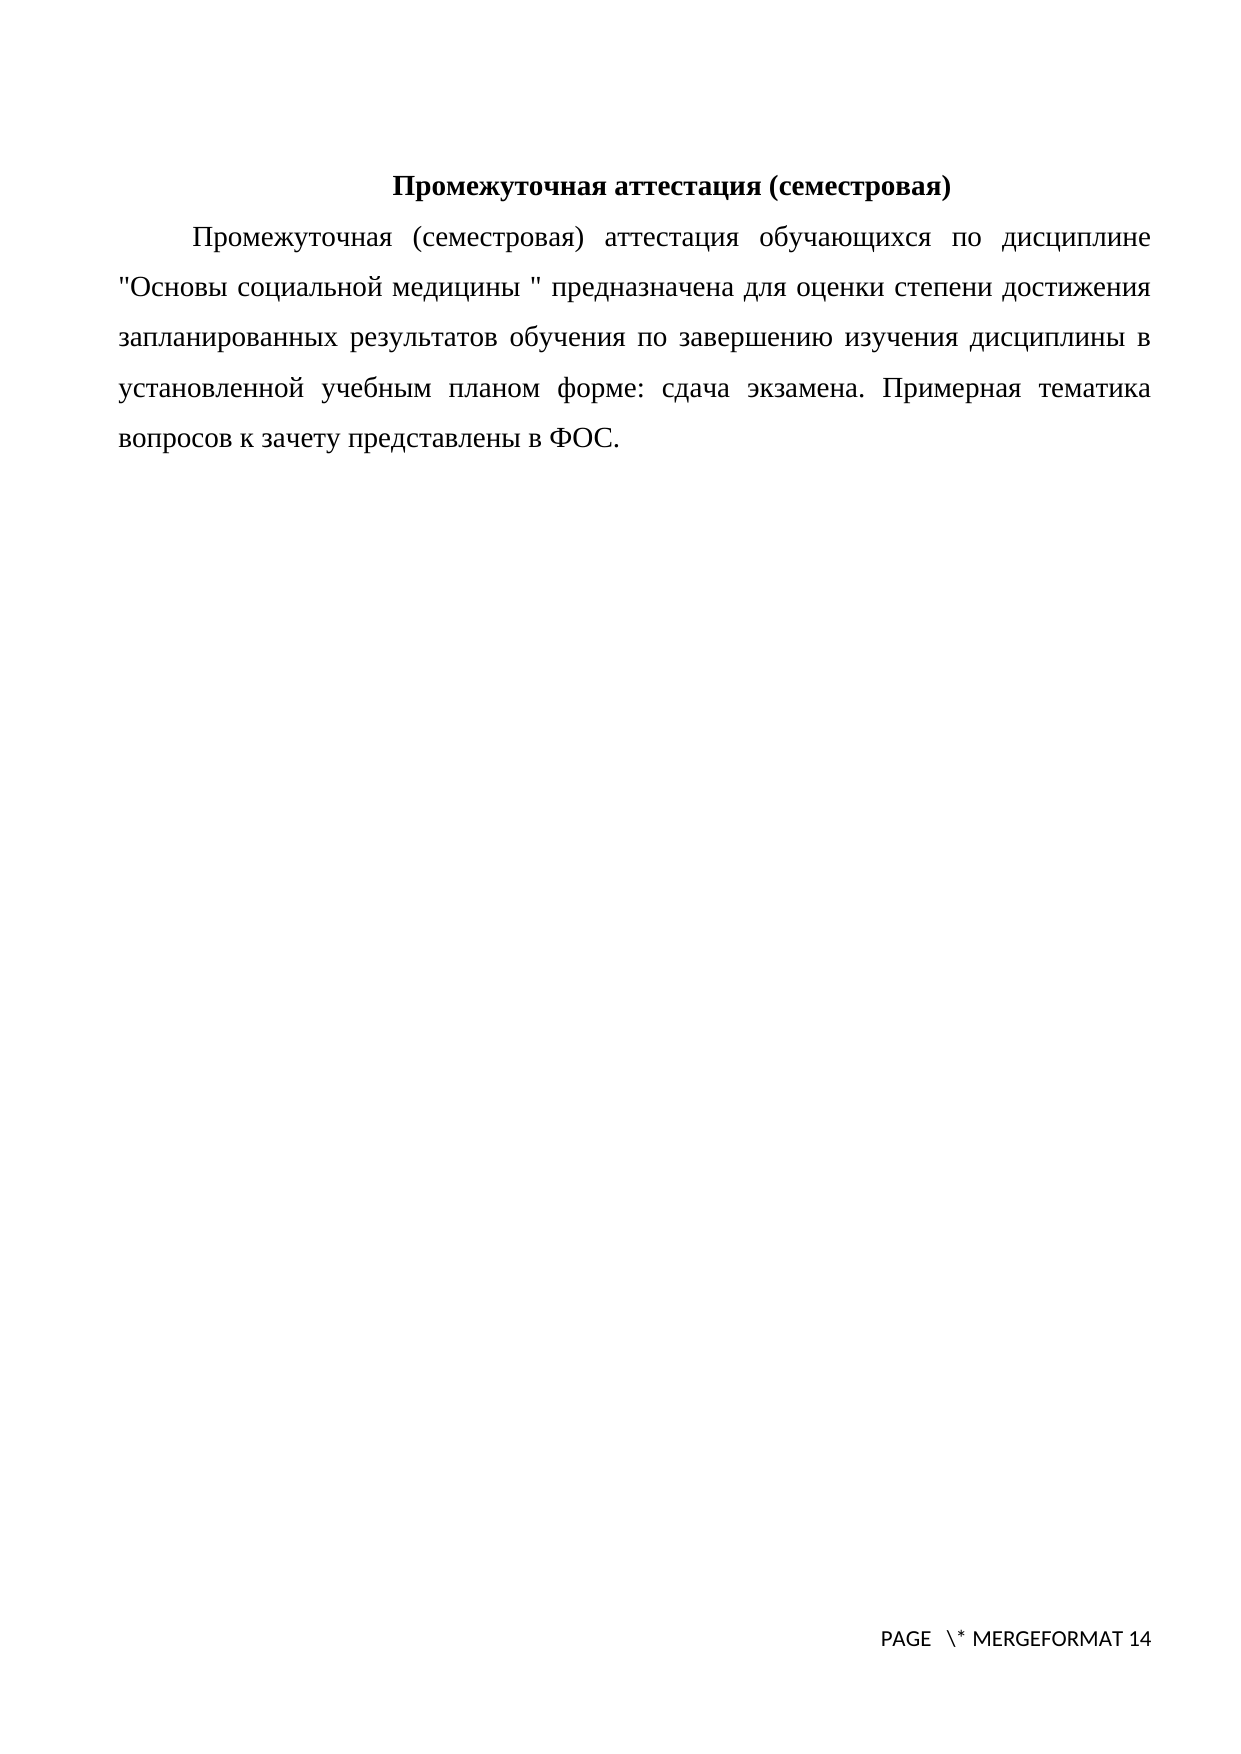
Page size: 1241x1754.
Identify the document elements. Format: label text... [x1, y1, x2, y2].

text Промежуточная (семестровая) аттестация обучающихся по дисциплине "Основы социальной медицины " предназначена для оценки степени достижения запланированных результатов обучения по завершению изучения дисциплины в установленной учебным планом форме: сдача экзамена. Примерная тематика вопросов к зачету представлены в ФОС. [118, 219, 1152, 453]
text Промежуточная аттестация (семестровая) [118, 168, 1152, 202]
